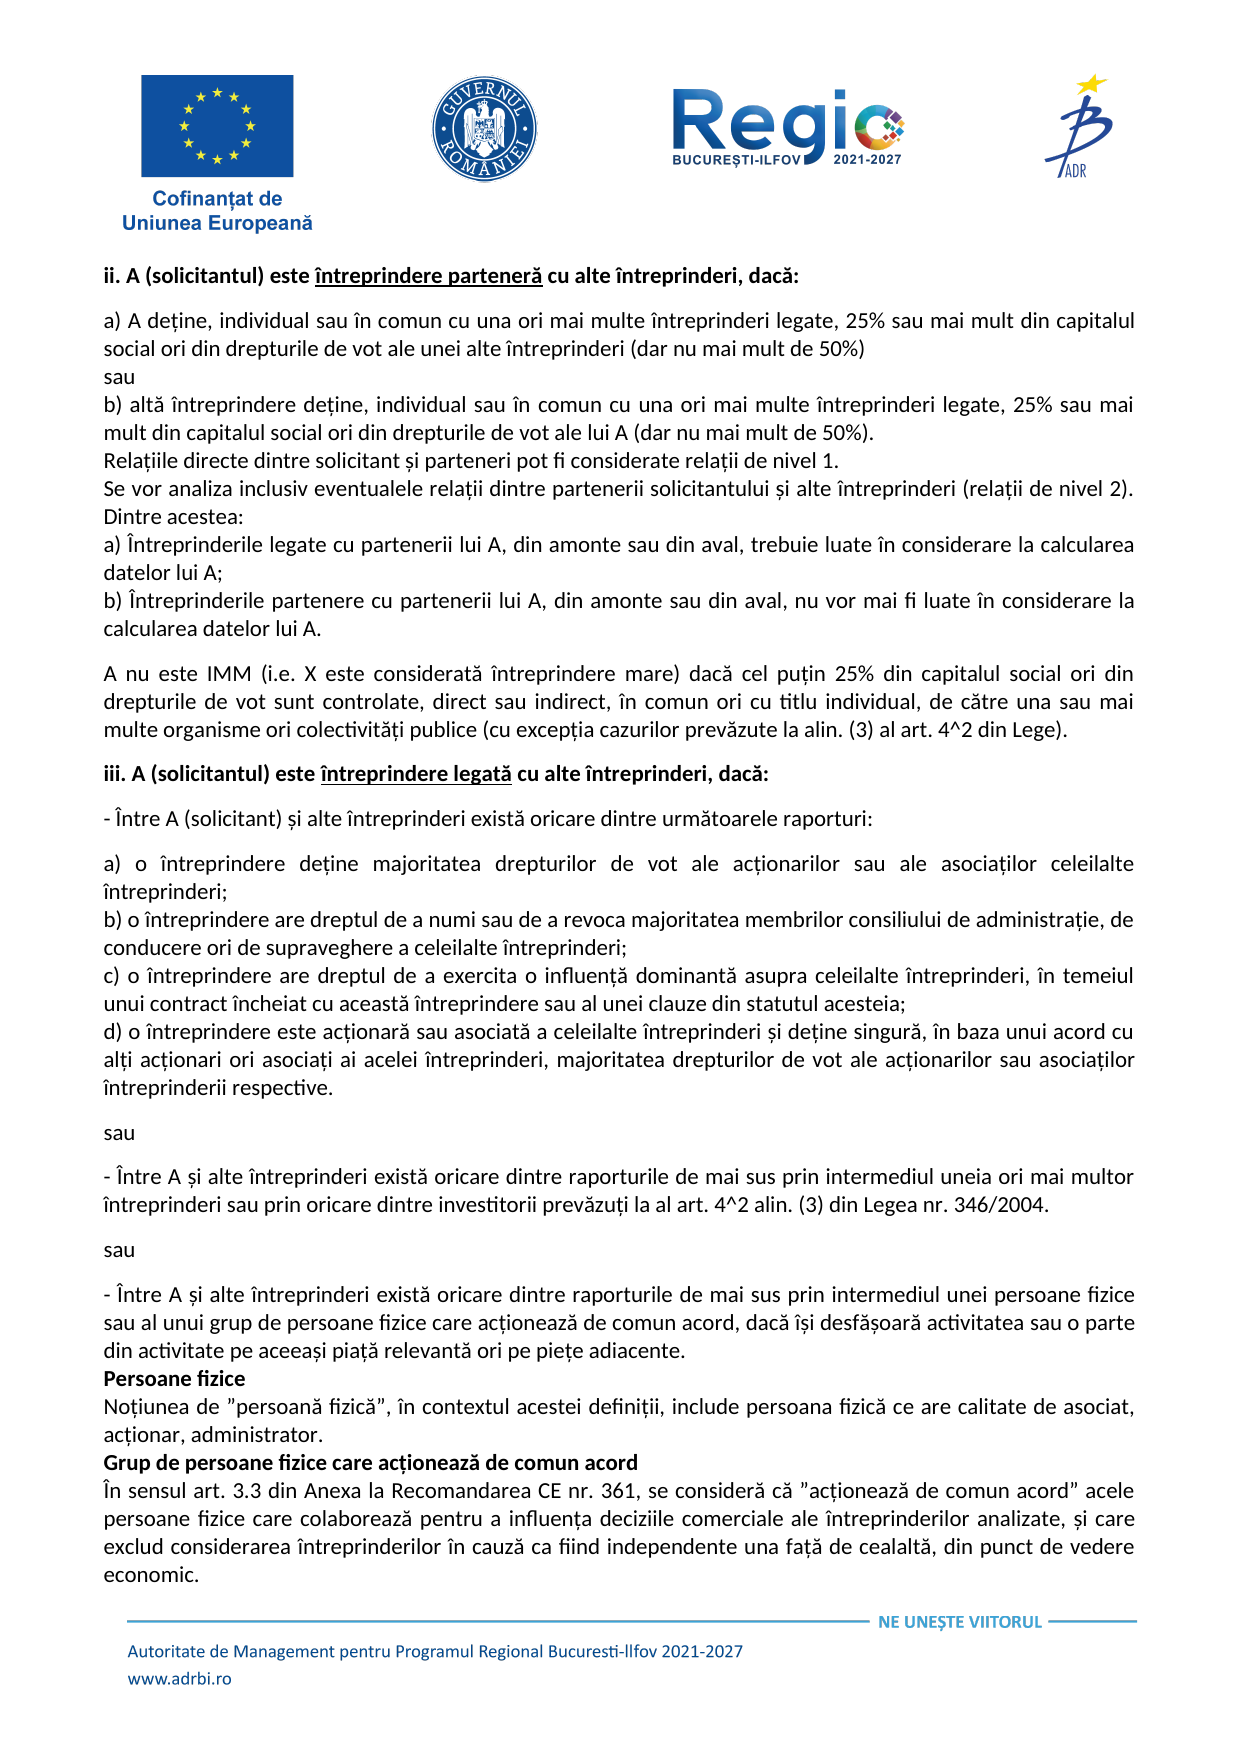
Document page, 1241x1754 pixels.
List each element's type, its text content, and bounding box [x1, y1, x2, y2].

text iii. A (solicitantul) este întreprindere legată cu alte întreprinderi, dacă: [103, 759, 1137, 788]
text Noțiunea de ”persoană fizică”, în contextul acestei definiții, include persoana fizică ce are calitate de asociat, acționar, administrator. [103, 1392, 1137, 1448]
text Grup de persoane fizice care acționează de comun acord [103, 1448, 1137, 1476]
text Persoane fizice [103, 1364, 1137, 1392]
text - Între A (solicitant) și alte întreprinderi există oricare dintre următoarele raporturi: [103, 804, 1137, 832]
text b) altă întreprindere deține, individual sau în comun cu una ori mai multe întreprinderi legate, 25% sau mai mult din capitalul social ori din drepturile de vot ale lui A (dar nu mai mult de 50%). [103, 390, 1137, 446]
text sau [103, 362, 1137, 390]
text În sensul art. 3.3 din Anexa la Recomandarea CE nr. 361, se consideră că ”acționează de comun acord” acele persoane fizice care colaborează pentru a influența deciziile comerciale ale întreprinderilor analizate, și care exclud considerarea întreprinderilor în cauză ca fiind independente una față de cealaltă, din punct de vedere economic. [103, 1476, 1137, 1588]
text d) o întreprindere este acționară sau asociată a celeilalte întreprinderi și deține singură, în baza unui acord cu alți acționari ori asociați ai acelei întreprinderi, majoritatea drepturilor de vot ale acționarilor sau asociaților întreprinderii respective. [103, 1017, 1137, 1101]
text a) o întreprindere deține majoritatea drepturilor de vot ale acționarilor sau ale asociaților celeilalte întreprinderi; [103, 849, 1137, 905]
text b) Întreprinderile partenere cu partenerii lui A, din amonte sau din aval, nu vor mai fi luate în considerare la calcularea datelor lui A. [103, 586, 1137, 642]
text Relațiile directe dintre solicitant și parteneri pot fi considerate relații de nivel 1. [103, 446, 1137, 474]
text ii. A (solicitantul) este întreprindere parteneră cu alte întreprinderi, dacă: [103, 261, 1137, 289]
text Se vor analiza inclusiv eventualele relații dintre partenerii solicitantului și alte întreprinderi (relații de nivel 2). Dintre acestea: [103, 474, 1137, 530]
text - Între A și alte întreprinderi există oricare dintre raporturile de mai sus prin intermediul uneia ori mai multor întreprinderi sau prin oricare dintre investitorii prevăzuți la al art. 4^2 alin. (3) din Legea nr. 346/2004. [103, 1162, 1137, 1218]
text sau [103, 1235, 1137, 1263]
text sau [103, 1118, 1137, 1146]
text A nu este IMM (i.e. X este considerată întreprindere mare) dacă cel puțin 25% din capitalul social ori din drepturile de vot sunt controlate, direct sau indirect, în comun ori cu titlu individual, de către una sau mai multe organisme ori colectivități publice (cu excepția cazurilor prevăzute la alin. (3) al art. 4^2 din Lege). [103, 659, 1137, 743]
picture [127, 1616, 1138, 1685]
picture [118, 73, 1115, 234]
text c) o întreprindere are dreptul de a exercita o influență dominantă asupra celeilalte întreprinderi, în temeiul unui contract încheiat cu această întreprindere sau al unei clauze din statutul acesteia; [103, 961, 1137, 1017]
text - Între A și alte întreprinderi există oricare dintre raporturile de mai sus prin intermediul unei persoane fizice sau al unui grup de persoane fizice care acționează de comun acord, dacă își desfășoară activitatea sau o parte din activitate pe aceeași piață relevantă ori pe piețe adiacente. [103, 1280, 1137, 1364]
text a) Întreprinderile legate cu partenerii lui A, din amonte sau din aval, trebuie luate în considerare la calcularea datelor lui A; [103, 530, 1137, 586]
text b) o întreprindere are dreptul de a numi sau de a revoca majoritatea membrilor consiliului de administrație, de conducere ori de supraveghere a celeilalte întreprinderi; [103, 905, 1137, 961]
text a) A deține, individual sau în comun cu una ori mai multe întreprinderi legate, 25% sau mai mult din capitalul social ori din drepturile de vot ale unei alte întreprinderi (dar nu mai mult de 50%) [103, 306, 1137, 362]
